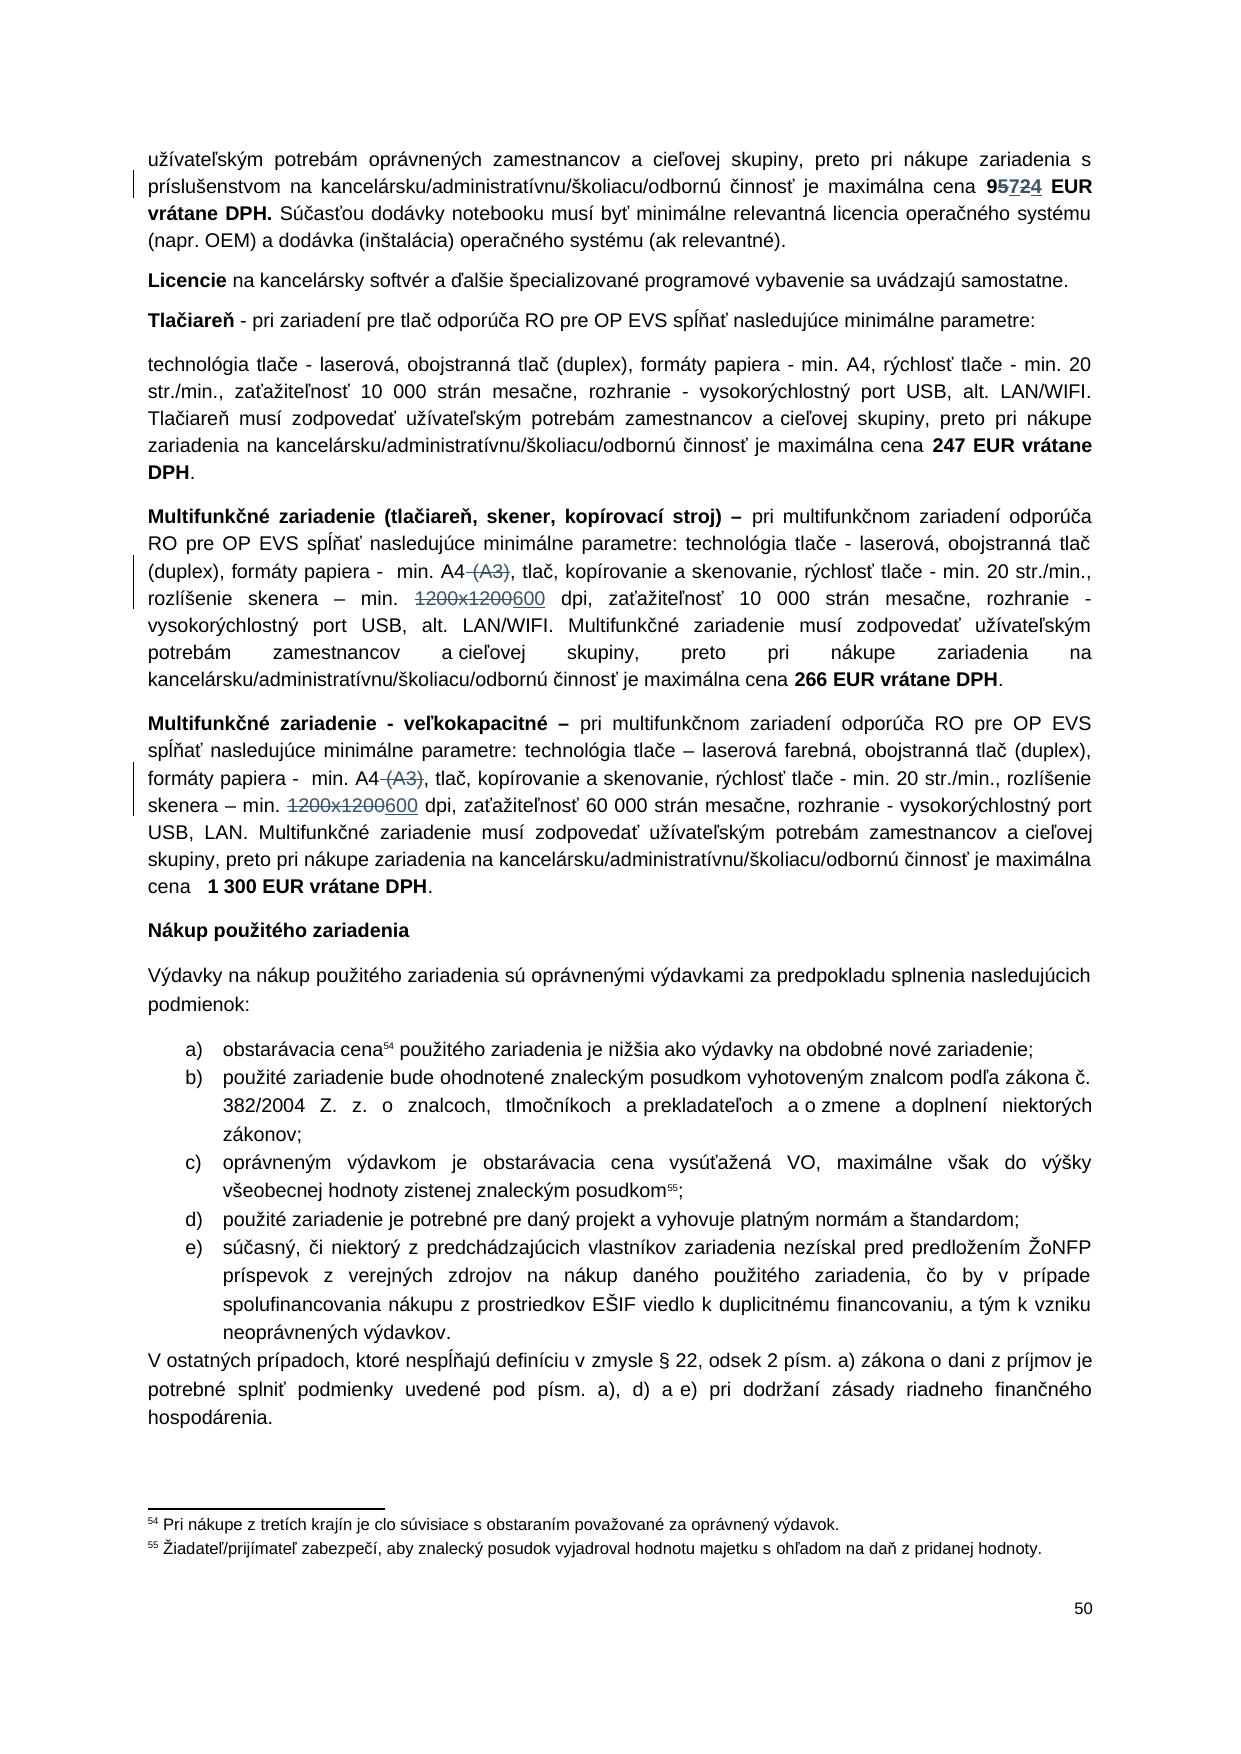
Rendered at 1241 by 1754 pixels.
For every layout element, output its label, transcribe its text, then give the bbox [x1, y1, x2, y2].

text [148, 148, 1092, 252]
list oprávneným výdavkom je obstarávacia cena vysúťažená VO, maximálne však do výšky všeobecnej hodnoty zistenej znaleckým posudkom; [185, 1151, 1092, 1202]
text Výdavky na nákup použitého zariadenia sú oprávnenými výdavkami za predpokladu splnenia nasledujúcich podmienok: [148, 964, 1092, 1015]
text Tlačiareň - pri zariadení pre tlač odporúča RO pre OP EVS spĺňať nasledujúce minimálne parametre: [148, 309, 1092, 331]
text Multifunkčné zariadenie - veľkokapacitné – pri multifunkčnom zariadení odporúča RO pre OP EVS spĺňať nasledujúce minimálne parametre: technológia tlače – laserová farebná, obojstranná tlač (duplex), formáty papiera - min. A4, tlač, kopírovanie a skenovanie, rýchlosť tlače - min. 20 str./min., rozlíšenie skenera – min. dpi, zaťažiteľnosť 60 000 strán mesačne, rozhranie - vysokorýchlostný port USB, LAN. Multifunkčné zariadenie musí zodpovedať užívateľským potrebám zamestnancov a cieľovej skupiny, preto pri nákupe zariadenia na kancelársku/administratívnu/školiacu/odbornú činnosť je maximálna cena 1 300 EUR vrátane DPH. [148, 712, 1092, 898]
text Nákup použitého zariadenia [148, 919, 1092, 942]
text Licencie na kancelársky softvér a ďalšie špecializované programové vybavenie sa uvádzajú samostatne. [148, 269, 1092, 292]
text V ostatných prípadoch, ktoré nespĺňajú definíciu v zmysle § 22, odsek 2 písm. a) zákona o dani z príjmov je potrebné splniť podmienky uvedené pod písm. a), d) a e) pri dodržaní zásady riadneho finančného hospodárenia. [148, 1349, 1092, 1428]
list použité zariadenie bude ohodnotené znaleckým posudkom vyhotoveným znalcom podľa zákona č. 382/2004 Z. z. o znalcoch, tlmočníkoch a prekladateľoch a o zmene a doplnení niektorých zákonov; [185, 1066, 1092, 1145]
list použité zariadenie je potrebné pre daný projekt a vyhovuje platným normám a štandardom; [185, 1207, 1092, 1230]
text Multifunkčné zariadenie (tlačiareň, skener, kopírovací stroj) – pri multifunkčnom zariadení odporúča RO pre OP EVS spĺňať nasledujúce minimálne parametre: technológia tlače - laserová, obojstranná tlač (duplex), formáty papiera - min. A4, tlač, kopírovanie a skenovanie, rýchlosť tlače - min. 20 str./min., rozlíšenie skenera – min. dpi, zaťažiteľnosť 10 000 strán mesačne, rozhranie - vysokorýchlostný port USB, alt. LAN/WIFI. Multifunkčné zariadenie musí zodpovedať užívateľským potrebám zamestnancov a cieľovej skupiny, preto pri nákupe zariadenia na kancelársku/administratívnu/školiacu/odbornú činnosť je maximálna cena 266 EUR vrátane DPH. [148, 505, 1092, 691]
list obstarávacia cena použitého zariadenia je nižšia ako výdavky na obdobné nové zariadenie; [185, 1037, 1092, 1060]
list súčasný, či niektorý z predchádzajúcich vlastníkov zariadenia nezískal pred predložením ŽoNFP príspevok z verejných zdrojov na nákup daného použitého zariadenia, čo by v prípade spolufinancovania nákupu z prostriedkov EŠIF viedlo k duplicitnému financovaniu, a tým k vzniku neoprávnených výdavkov. [185, 1236, 1092, 1343]
text technológia tlače - laserová, obojstranná tlač (duplex), formáty papiera - min. A4, rýchlosť tlače - min. 20 str./min., zaťažiteľnosť 10 000 strán mesačne, rozhranie - vysokorýchlostný port USB, alt. LAN/WIFI. Tlačiareň musí zodpovedať užívateľským potrebám zamestnancov a cieľovej skupiny, preto pri nákupe zariadenia na kancelársku/administratívnu/školiacu/odbornú činnosť je maximálna cena 247 EUR vrátane DPH. [148, 352, 1092, 484]
